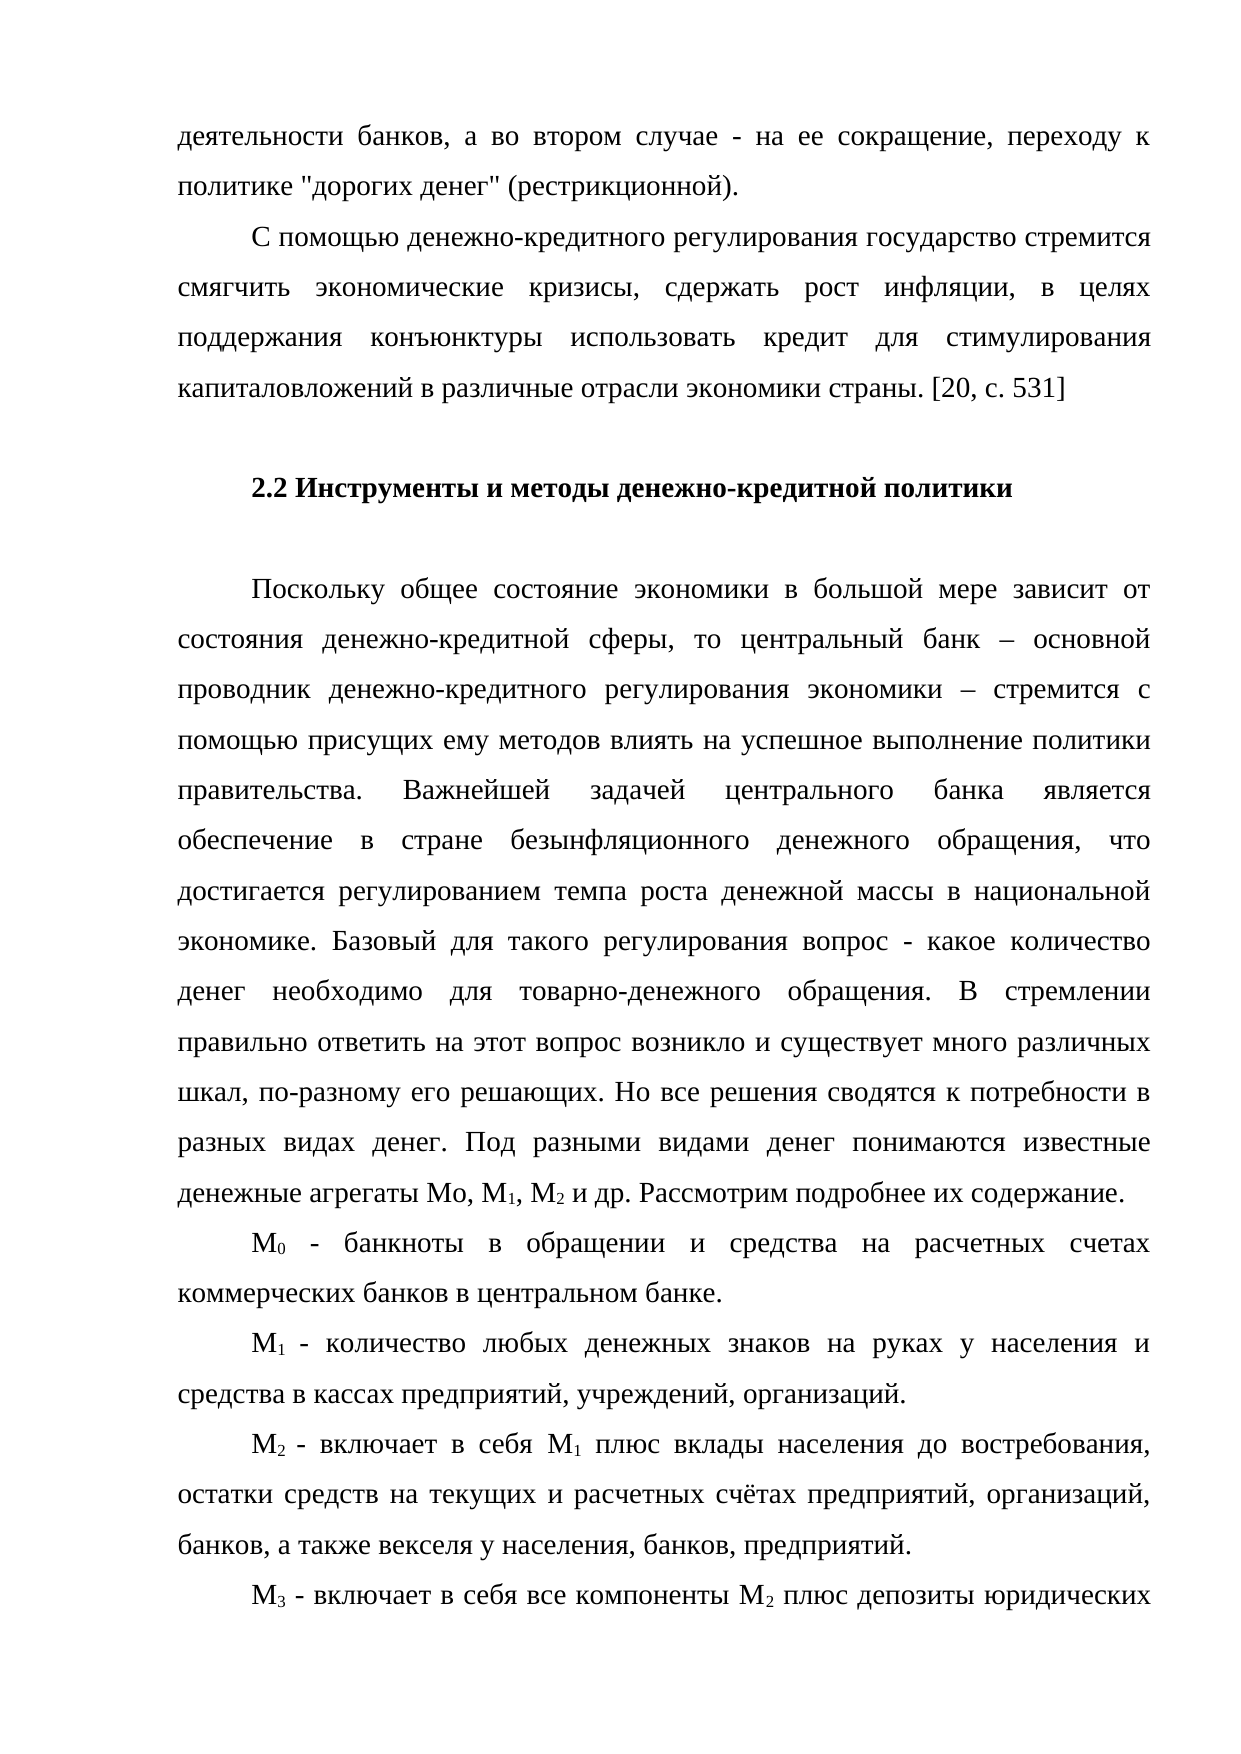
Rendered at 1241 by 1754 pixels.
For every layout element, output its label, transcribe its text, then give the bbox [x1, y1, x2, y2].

text М0 - банкноты в обращении и средства на расчетных счетах коммерческих банков в центральном банке. [177, 1225, 1152, 1309]
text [177, 1577, 1152, 1611]
text М2 - включает в себя M1 плюс вклады населения до востребования, остатки средств на текущих и расчетных счётах предприятий, организаций, банков, а также векселя у населения, банков, предприятий. [177, 1426, 1152, 1560]
text M1 - количество любых денежных знаков на руках у населения и средства в кассах предприятий, учреждений, организаций. [177, 1326, 1152, 1409]
text Поскольку общее состояние экономики в большой мере зависит от состояния денежно-кредитной сферы, то центральный банк – основной проводник денежно-кредитного регулирования экономики – стремится с помощью присущих ему методов влиять на успешное выполнение политики правительства. Важнейшей задачей центрального банка является обеспечение в стране безынфляционного денежного обращения, что достигается регулированием темпа роста денежной массы в национальной экономике. Базовый для такого регулирования вопрос - какое количество денег необходимо для товарно-денежного обращения. В стремлении правильно ответить на этот вопрос возникло и существует много различных шкал, по-разному его решающих. Но все решения сводятся к потребности в разных видах денег. Под разными видами денег понимаются известные денежные агрегаты Mo, M1, M2 и др. Рассмотрим подробнее их содержание. [177, 571, 1152, 1208]
text С помощью денежно-кредитного регулирования государство стремится смягчить экономические кризисы, сдержать рост инфляции, в целях поддержания конъюнктуры использовать кредит для стимулирования капиталовложений в различные отрасли экономики страны. [20, с. 531] [177, 219, 1152, 403]
subtitle 2.2 Инструменты и методы денежно-кредитной политики [177, 470, 1152, 504]
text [177, 118, 1152, 202]
